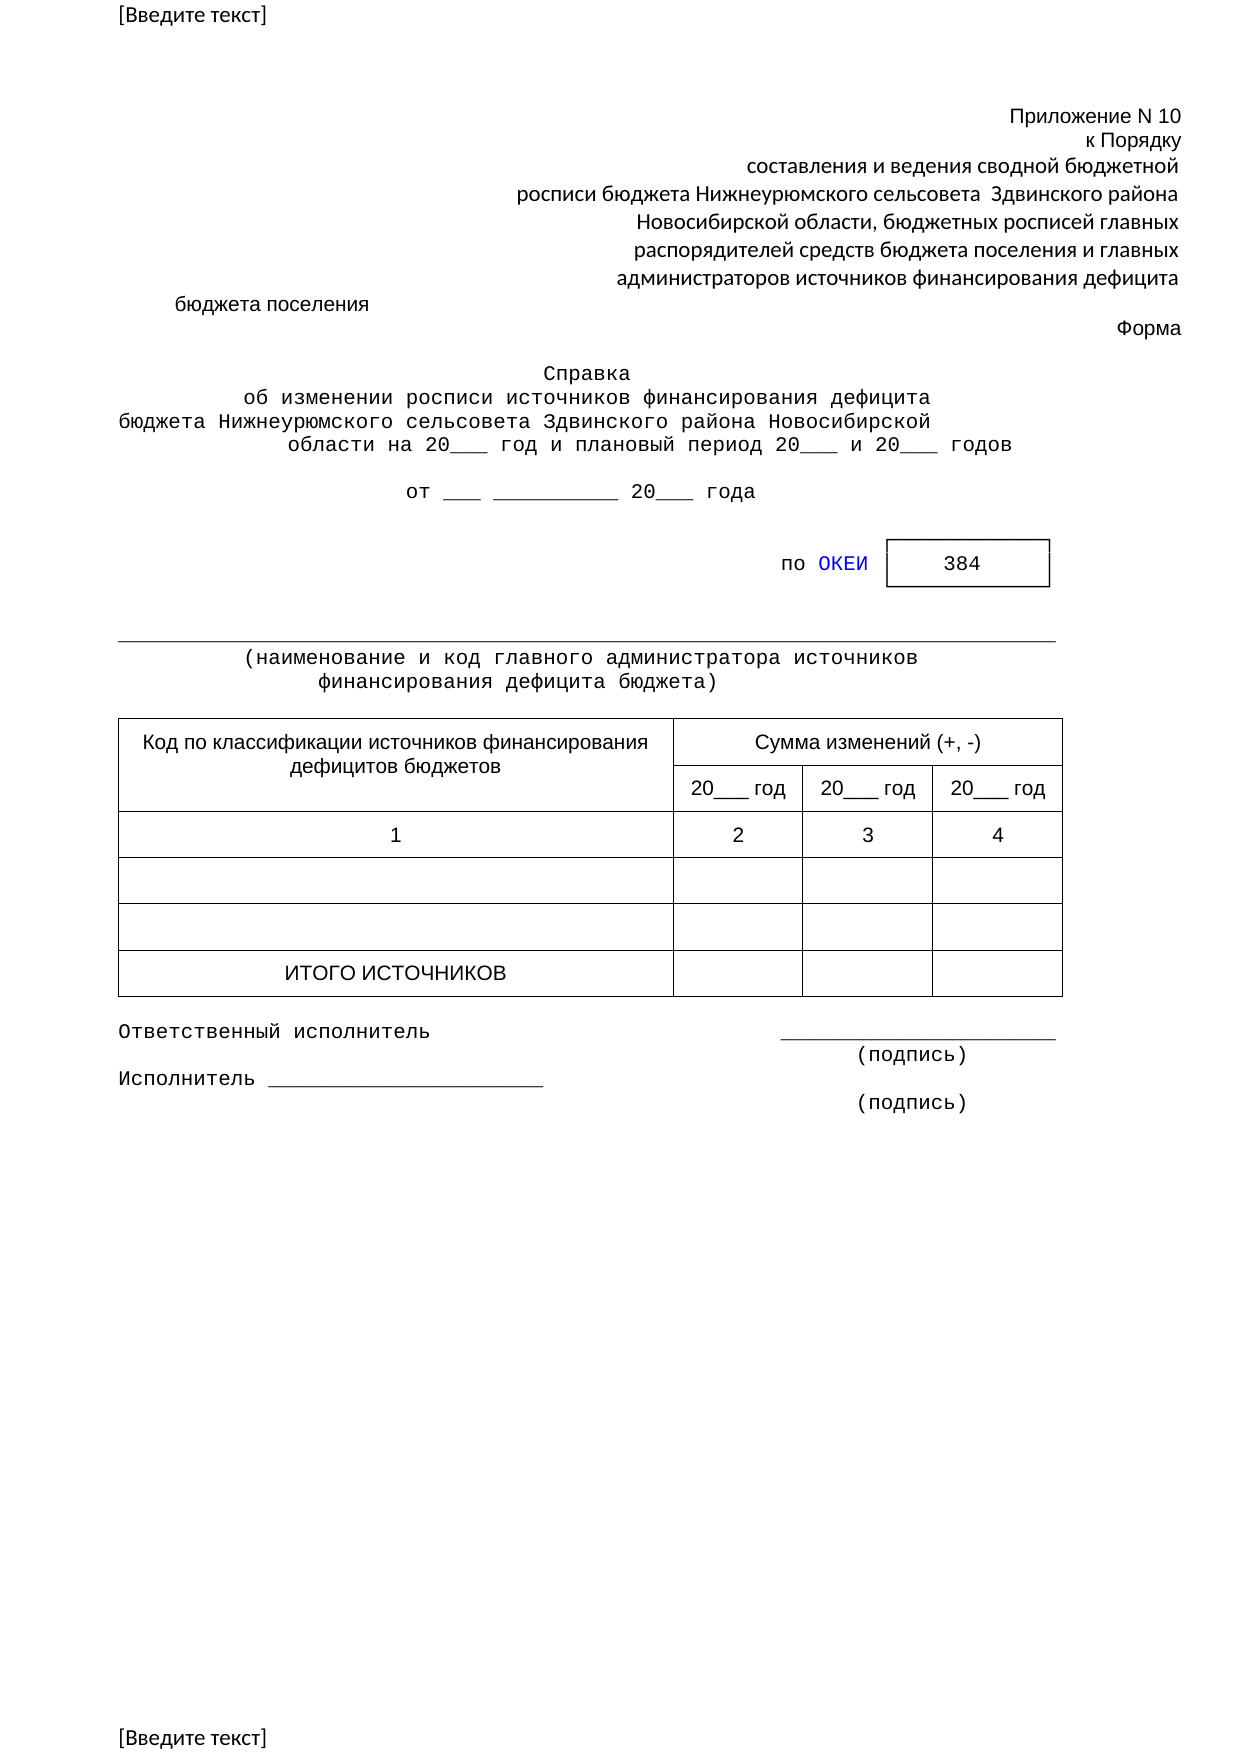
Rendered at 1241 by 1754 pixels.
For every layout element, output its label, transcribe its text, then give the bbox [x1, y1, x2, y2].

table_cell ИТОГО ИСТОЧНИКОВ [119, 951, 673, 996]
text ┌────────────┐ [118, 529, 1181, 552]
table_cell [119, 904, 673, 949]
table_cell [674, 951, 802, 996]
text об изменении росписи источников финансирования дефицита [118, 387, 1181, 411]
table_cell [674, 904, 802, 949]
table_header Сумма изменений (+, -) [674, 719, 1062, 764]
text распорядителей средств бюджета поселения и главных [118, 235, 1179, 263]
table_cell 4 [933, 812, 1062, 857]
text Форма [118, 315, 1181, 339]
table_cell [933, 904, 1062, 949]
text финансирования дефицита бюджета) [118, 671, 1181, 694]
text ___________________________________________________________________________ [118, 623, 1181, 647]
text (подпись) [118, 1092, 1181, 1115]
table_cell [803, 904, 932, 949]
text Новосибирской области, бюджетных росписей главных [118, 207, 1179, 235]
table_cell 20___ год [933, 766, 1062, 811]
text (наименование и код главного администратора источников [118, 647, 1181, 671]
text Исполнитель ______________________ [118, 1068, 1181, 1092]
table_cell [933, 951, 1062, 996]
text Ответственный исполнитель ______________________ [118, 1021, 1181, 1044]
table_cell 20___ год [674, 766, 802, 811]
text Справка [118, 363, 1181, 387]
text составления и ведения сводной бюджетной [118, 151, 1179, 179]
text бюджета поселения [118, 291, 1181, 315]
text Приложение N 10 [118, 103, 1181, 127]
text от ___ __________ 20___ года [118, 482, 1181, 505]
table_cell 20___ год [803, 766, 932, 811]
text └────────────┘ [118, 576, 1181, 600]
text бюджета Нижнеурюмского сельсовета Здвинского района Новосибирской [118, 411, 1181, 434]
table_cell 3 [803, 812, 932, 857]
table_cell [803, 951, 932, 996]
text области на 20___ год и плановый период 20___ и 20___ годов [118, 434, 1181, 458]
text по ОКЕИ │ 384 │ [118, 552, 1181, 576]
text к Порядку [118, 127, 1181, 151]
table_header Код по классификации источников финансирования дефицитов бюджетов [119, 719, 673, 811]
table_cell 1 [119, 812, 673, 857]
table_cell [119, 858, 673, 903]
text росписи бюджета Нижнеурюмского сельсовета Здвинского района [118, 179, 1179, 207]
text администраторов источников финансирования дефицита [118, 263, 1179, 291]
table_cell [674, 858, 802, 903]
table_cell [803, 858, 932, 903]
table_cell 2 [674, 812, 802, 857]
text (подпись) [118, 1044, 1181, 1068]
table_cell [933, 858, 1062, 903]
